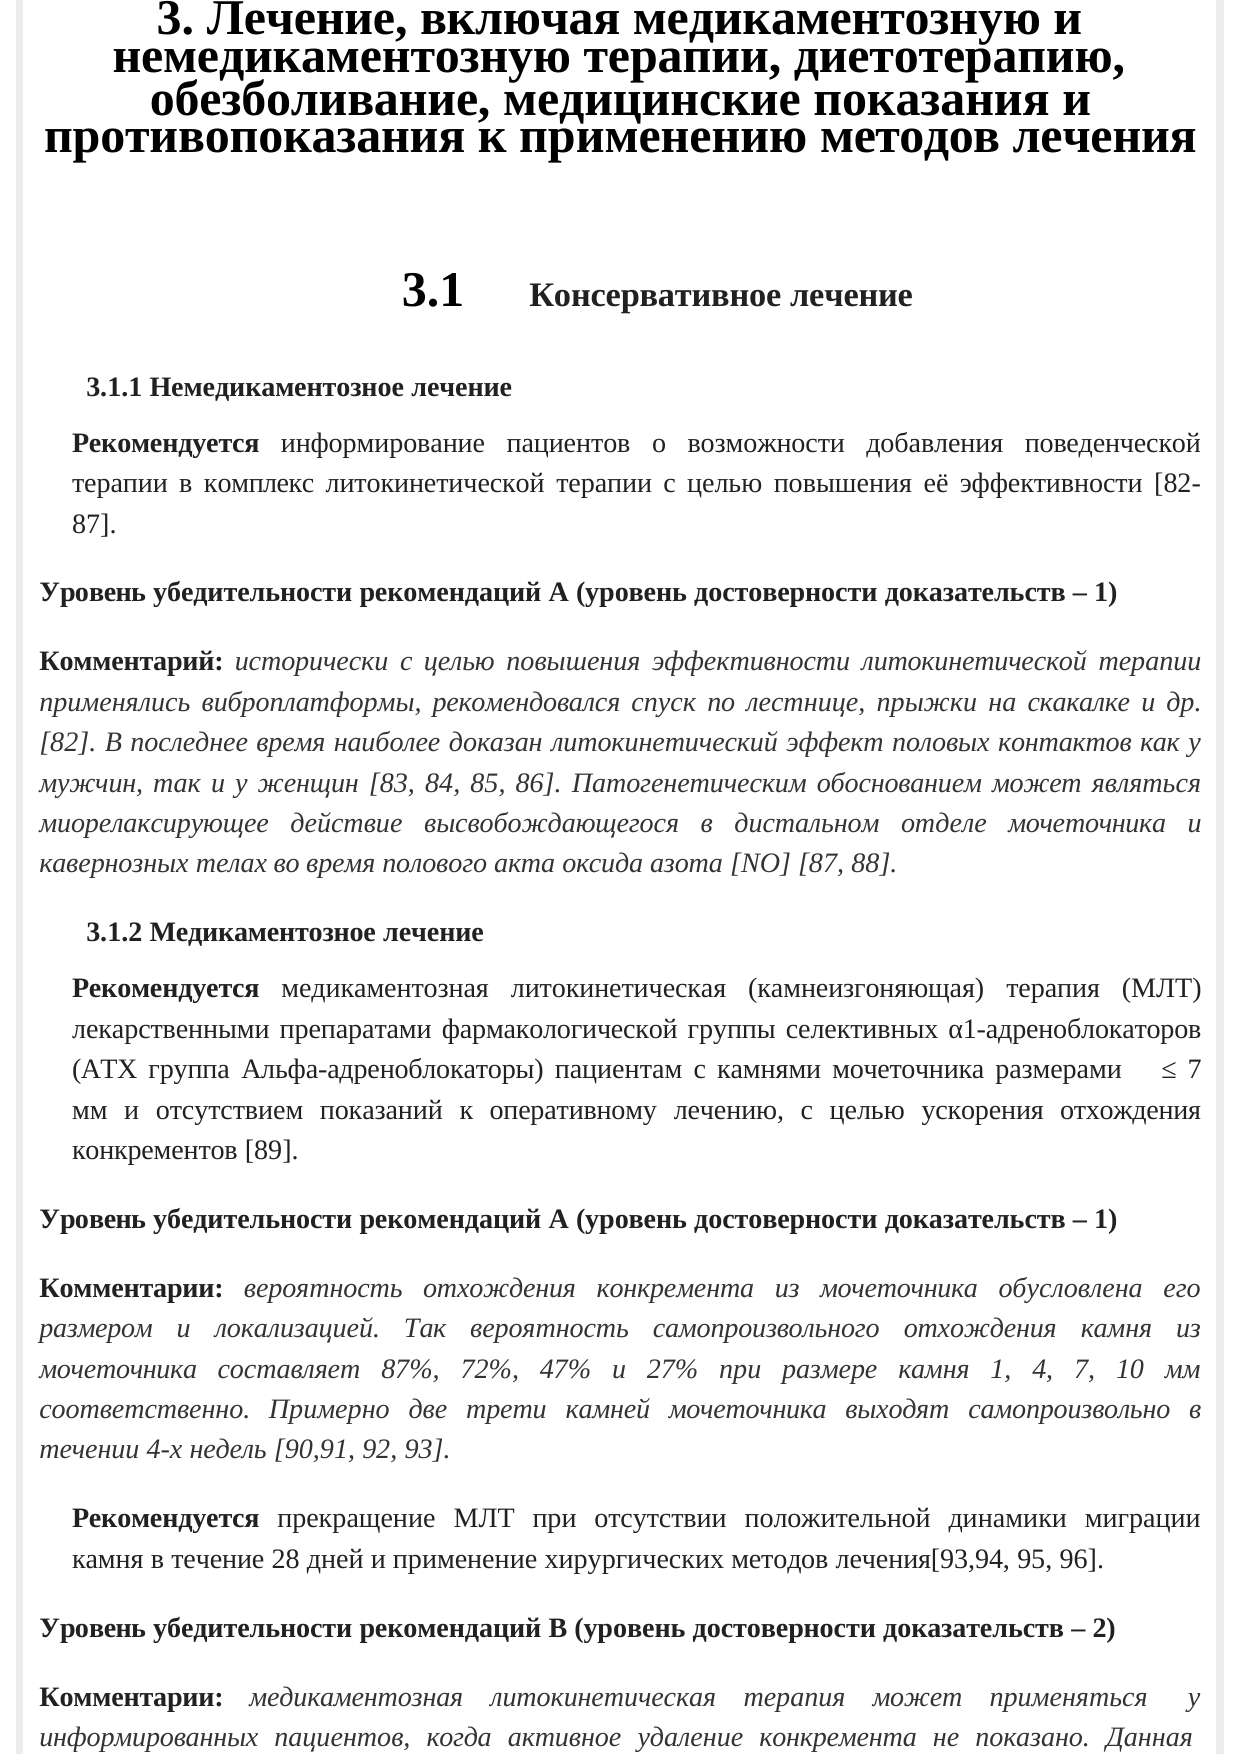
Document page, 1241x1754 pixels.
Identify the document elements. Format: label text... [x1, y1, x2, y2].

subtitle Немедикаментозное лечение [86, 369, 1236, 402]
text Рекомендуется информирование пациентов о возможности добавления поведенческой терапии в комплекс литокинетической терапии с целью повышения её эффективности [82- 87]. [72, 426, 1201, 539]
text Комментарий: исторически с целью повышения эффективности литокинетической терапии применялись виброплатформы, рекомендовался спуск по лестнице, прыжки на скакалке и др. [82]. В последнее время наиболее доказан литокинетический эффект половых контактов как у мужчин, так и у женщин [83, 84, 85, 86]. Патогенетическим обоснованием может являться миорелаксирующее действие высвобождающегося в дистальном отделе мочеточника и кавернозных телах во время полового акта оксида азота [NO] [87, 88]. [39, 644, 1201, 879]
subtitle Консервативное лечение [402, 260, 1236, 317]
subtitle Медикаментозное лечение [86, 915, 1236, 948]
subtitle Уровень убедительности рекомендаций А (уровень достоверности доказательств – 1) [39, 1202, 1236, 1234]
subtitle Уровень убедительности рекомендаций В (уровень достоверности доказательств – 2) [39, 1611, 1236, 1643]
text Рекомендуется медикаментозная литокинетическая (камнеизгоняющая) терапия (МЛТ) лекарственными препаратами фармакологической группы селективных α1-адреноблокаторов (АТХ группа Альфа-адреноблокаторы) пациентам c камнями мочеточника размерами ≤ 7 мм и отсутствием показаний к оперативному лечению, с целью ускорения отхождения конкрементов [89]. [72, 972, 1201, 1166]
subtitle Уровень убедительности рекомендаций A (уровень достоверности доказательств – 1) [39, 576, 1236, 608]
text обезболивание, медицинские показания и противопоказания к применению методов лечения [43, 83, 1198, 164]
text Комментарии: медикаментозная литокинетическая терапия может применяться у информированных пациентов, когда активное удаление конкремента не показано. Данная [39, 1679, 1201, 1752]
subtitle Лечение, включая медикаментозную и немедикаментозную терапии, диетотерапию, [112, 3, 1128, 83]
text Комментарии: вероятность отхождения конкремента из мочеточника обусловлена его размером и локализацией. Так вероятность самопроизвольного отхождения камня из мочеточника составляет 87%, 72%, 47% и 27% при размере камня 1, 4, 7, 10 мм соответственно. Примерно две трети камней мочеточника выходят самопроизвольно в течении 4-х недель [90,91, 92, 93]. [39, 1271, 1201, 1465]
text Рекомендуется прекращение МЛТ при отсутствии положительной динамики миграции камня в течение 28 дней и применение хирургических методов лечения[93,94, 95, 96]. [72, 1501, 1201, 1574]
